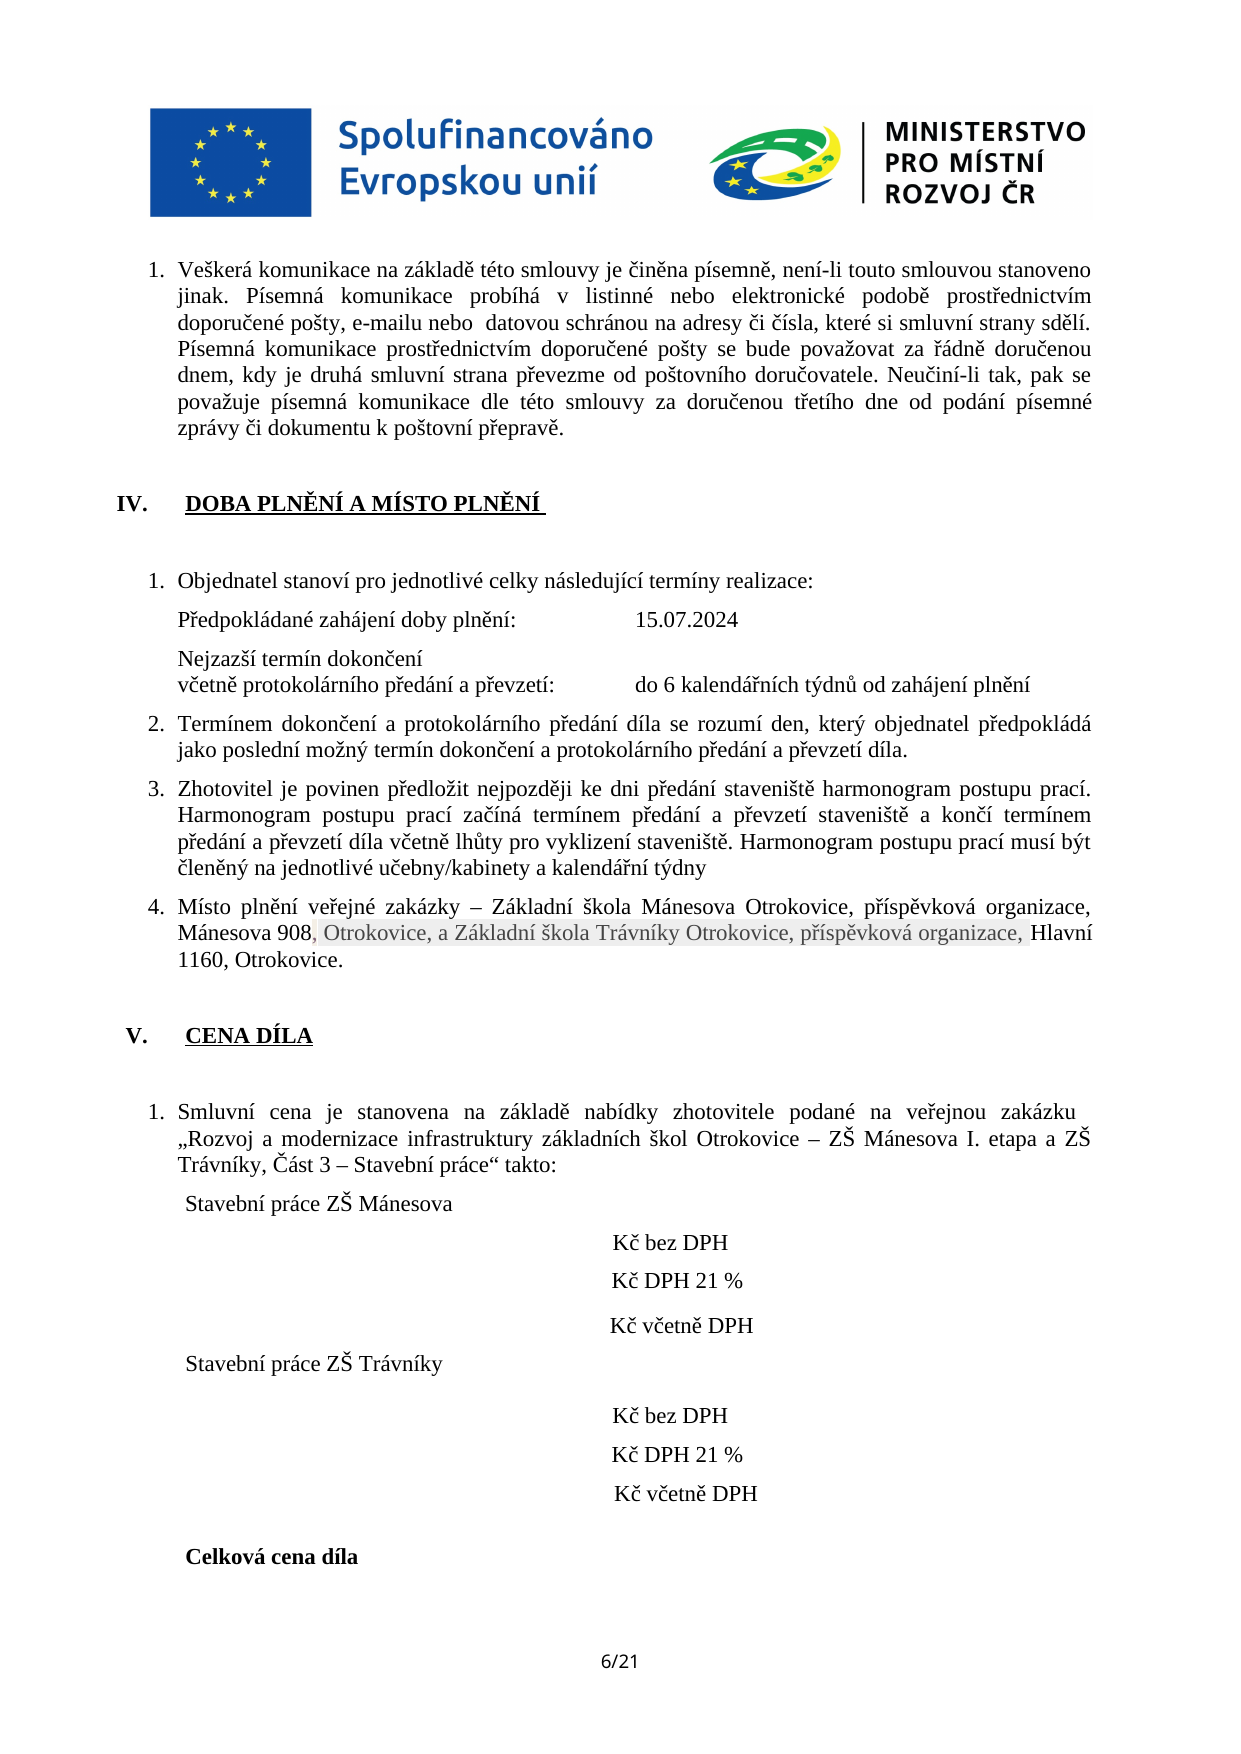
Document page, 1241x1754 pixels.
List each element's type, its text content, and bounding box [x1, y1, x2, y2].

list Veškerá komunikace na základě této smlouvy je činěna písemně, není-li touto smlouvou stanoveno jinak. Písemná komunikace probíhá v listinné nebo elektronické podobě prostřednictvím doporučené pošty, e-mailu nebo datovou schránou na adresy či čísla, které si smluvní strany sdělí. Písemná komunikace prostřednictvím doporučené pošty se bude považovat za řádně doručenou dnem, kdy je druhá smluvní strana převezme od poštovního doručovatele. Neučiní-li tak, pak se považuje písemná komunikace dle této smlouvy za doručenou třetího dne od podání písemné zprávy či dokumentu k poštovní přepravě. [148, 256, 1093, 441]
text CENA DÍLA [148, 1022, 1093, 1048]
list Místo plnění veřejné zakázky – Základní škola Mánesova Otrokovice, příspěvková organizace, Mánesova 908, Otrokovice, a Základní škola Trávníky Otrokovice, příspěvková organizace, Hlavní 1160, Otrokovice. [148, 893, 1093, 972]
picture [147, 105, 1093, 220]
text Kč DPH 21 % [148, 1441, 1093, 1467]
list včetně protokolárního předání a převzetí: do 6 kalendářních týdnů od zahájení plnění [177, 671, 1093, 697]
text Celková cena díla [185, 1543, 1093, 1569]
list Smluvní cena je stanovena na základě nabídky zhotovitele podané na veřejnou zakázku „Rozvoj a modernizace infrastruktury základních škol Otrokovice – ZŠ Mánesova I. etapa a ZŠ Trávníky, Část 3 – Stavební práce“ takto: [148, 1098, 1093, 1177]
list Termínem dokončení a protokolárního předání díla se rozumí den, který objednatel předpokládá jako poslední možný termín dokončení a protokolárního předání a převzetí díla. [148, 710, 1093, 762]
list Nejzazší termín dokončení [177, 644, 1093, 671]
list Kč bez DPH [185, 1229, 1093, 1255]
list Kč včetně DPH [185, 1312, 1093, 1338]
list Stavební práce ZŠ Mánesova [185, 1190, 1093, 1216]
text DOBA PLNĚNÍ A MÍSTO PLNĚNÍ [148, 491, 1093, 517]
text Kč DPH 21 % [148, 1268, 1093, 1294]
list Kč bez DPH [185, 1402, 1093, 1428]
list Objednatel stanoví pro jednotlivé celky následující termíny realizace: [148, 567, 1093, 593]
list Stavební práce ZŠ Trávníky [185, 1351, 1093, 1377]
list Zhotovitel je povinen předložit nejpozději ke dni předání staveniště harmonogram postupu prací. Harmonogram postupu prací začíná termínem předání a převzetí staveniště a končí termínem předání a převzetí díla včetně lhůty pro vyklizení staveniště. Harmonogram postupu prací musí být členěný na jednotlivé učebny/kabinety a kalendářní týdny [148, 775, 1093, 880]
list Předpokládané zahájení doby plnění: 15.07.2024 [177, 606, 1093, 632]
text Kč včetně DPH [148, 1479, 1093, 1506]
